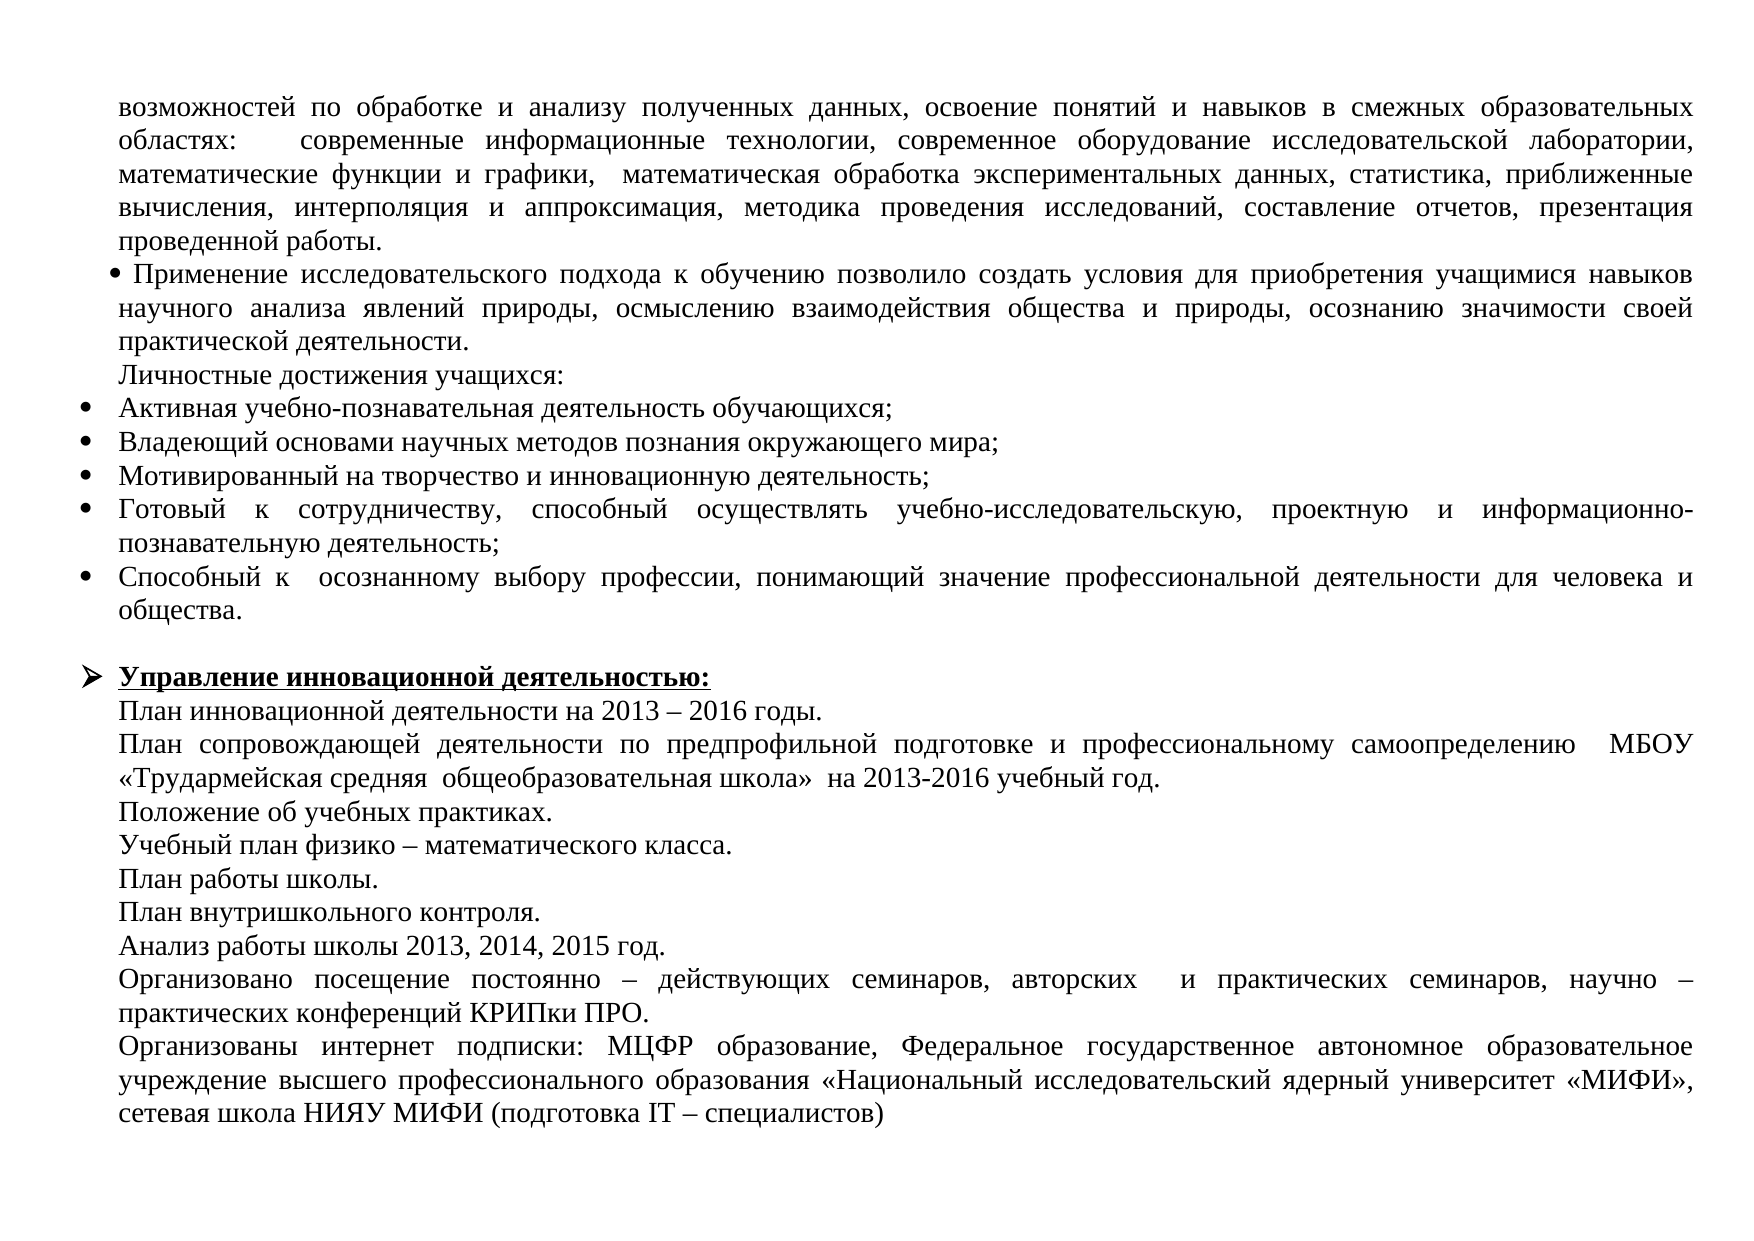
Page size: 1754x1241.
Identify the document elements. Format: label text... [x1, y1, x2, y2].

list Применение исследовательского подхода к обучению позволило создать условия для приобретения учащимися навыков научного анализа явлений природы, осмыслению взаимодействия общества и природы, осознанию значимости своей практической деятельности. [110, 256, 1695, 357]
text План инновационной деятельности на 2013 – 2016 годы. [118, 693, 1695, 727]
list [110, 89, 1695, 256]
text Учебный план физико – математического класса. [118, 827, 1695, 861]
text Анализ работы школы 2013, 2014, 2015 год. [118, 928, 1695, 961]
text План внутришкольного контроля. [118, 894, 1695, 928]
text План сопровождающей деятельности по предпрофильной подготовке и профессиональному самоопределению МБОУ «Трудармейская средняя общеобразовательная школа» на 2013-2016 учебный год. [118, 727, 1695, 794]
list Способный к осознанному выбору профессии, понимающий значение профессиональной деятельности для человека и общества. [81, 559, 1695, 626]
text Положение об учебных практиках. [118, 794, 1695, 827]
list Активная учебно-познавательная деятельность обучающихся; [81, 391, 1695, 424]
text Организовано посещение постоянно – действующих семинаров, авторских и практических семинаров, научно – практических конференций КРИПки ПРО. [118, 961, 1695, 1028]
list Готовый к сотрудничеству, способный осуществлять учебно-исследовательскую, проектную и информационно-познавательную деятельность; [81, 492, 1695, 559]
text План работы школы. [118, 861, 1695, 894]
list Владеющий основами научных методов познания окружающего мира; [81, 424, 1695, 458]
list Личностные достижения учащихся: [118, 357, 1695, 391]
text Организованы интернет подписки: МЦФР образование, Федеральное государственное автономное образовательное учреждение высшего профессионального образования «Национальный исследовательский ядерный университет «МИФИ», сетевая школа НИЯУ МИФИ (подготовка IT – специалистов) [118, 1028, 1695, 1129]
list Мотивированный на творчество и инновационную деятельность; [81, 458, 1695, 492]
list Управление инновационной деятельностью: [81, 659, 1695, 693]
